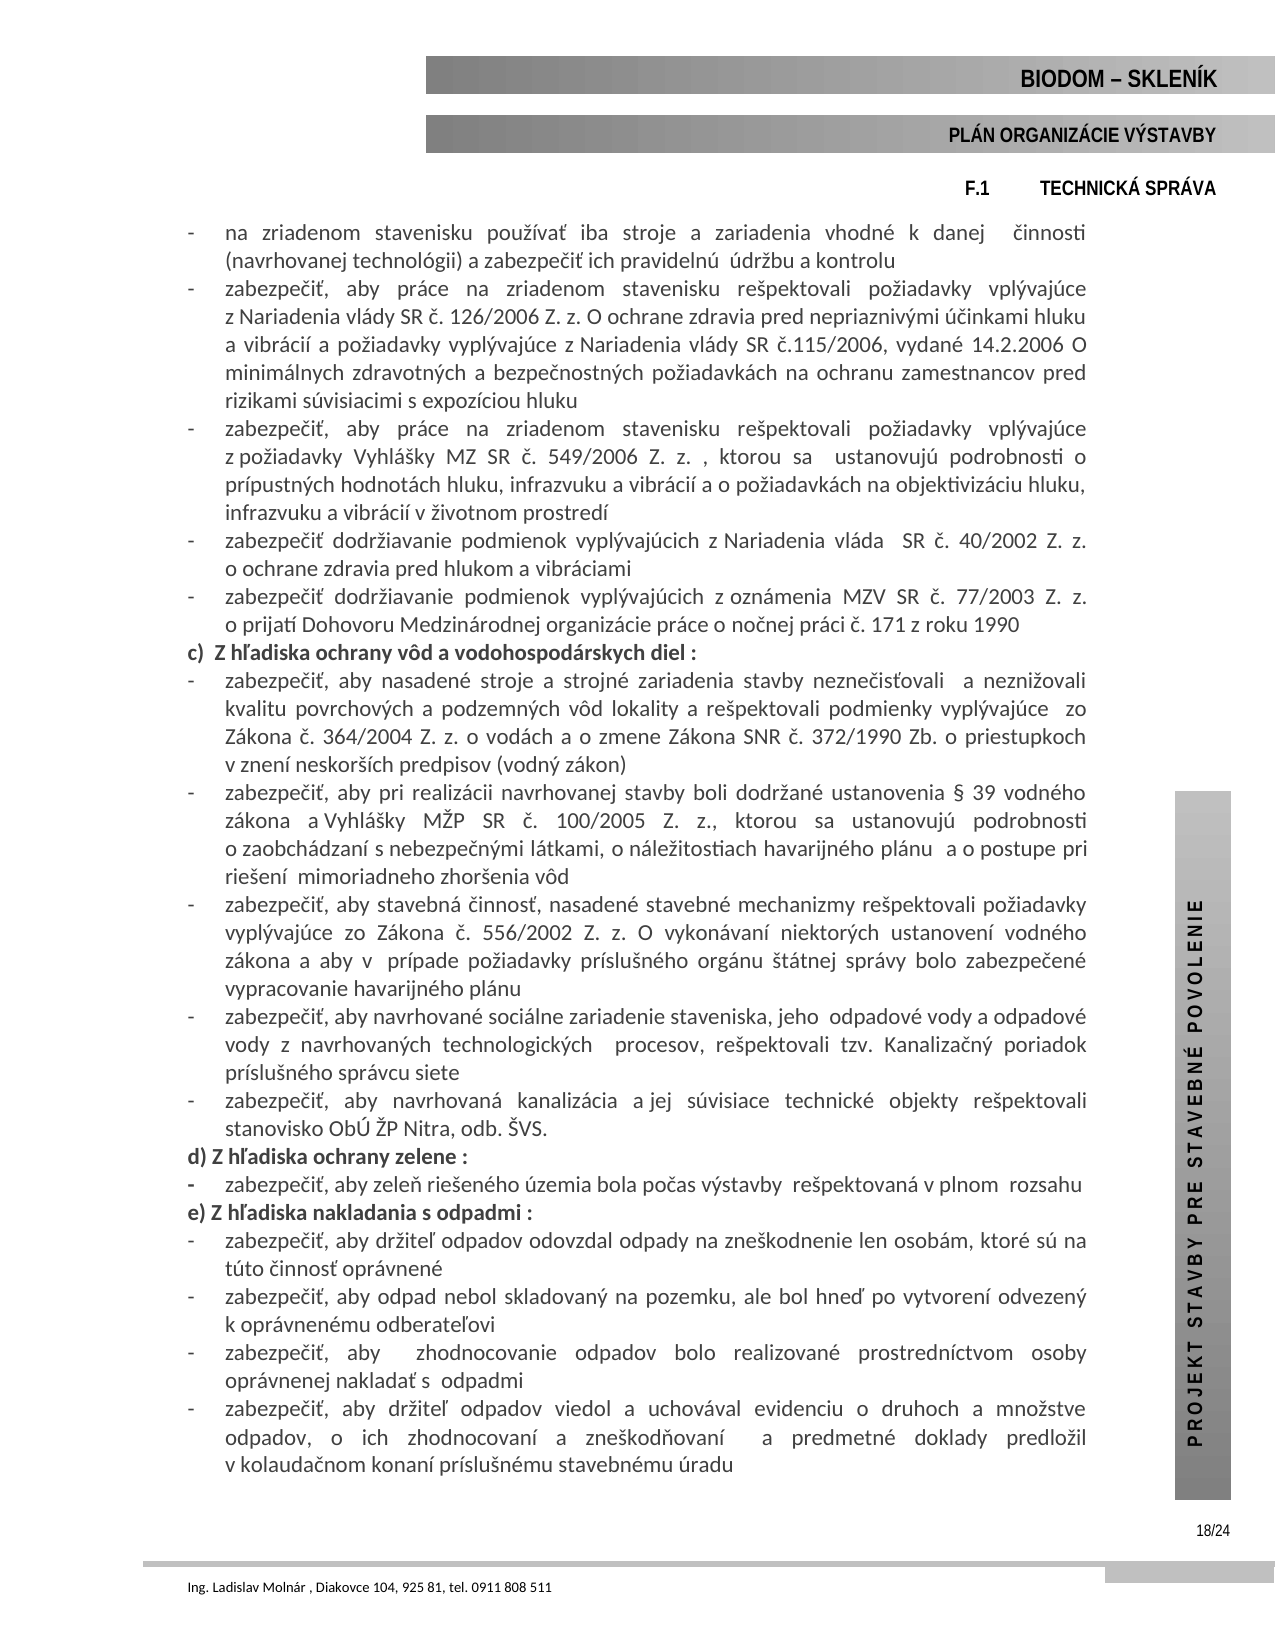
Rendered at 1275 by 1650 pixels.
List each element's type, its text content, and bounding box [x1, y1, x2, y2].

list zabezpečiť dodržiavanie podmienok vyplývajúcich z oznámenia MZV SR č. 77/2003 Z. z. o prijatí Dohovoru Medzinárodnej organizácie práce o nočnej práci č. 171 z roku 1990 [187, 582, 1088, 638]
list zabezpečiť, aby zhodnocovanie odpadov bolo realizované prostredníctvom osoby oprávnenej nakladať s odpadmi [187, 1338, 1088, 1394]
list zabezpečiť, aby práce na zriadenom stavenisku rešpektovali požiadavky vplývajúce z požiadavky Vyhlášky MZ SR č. 549/2006 Z. z. , ktorou sa ustanovujú podrobnosti o prípustných hodnotách hluku, infrazvuku a vibrácií a o požiadavkách na objektivizáciu hluku, infrazvuku a vibrácií v životnom prostredí [187, 414, 1088, 526]
list zabezpečiť, aby odpad nebol skladovaný na pozemku, ale bol hneď po vytvorení odvezený k oprávnenému odberateľovi [187, 1282, 1088, 1338]
list zabezpečiť, aby držiteľ odpadov odovzdal odpady na zneškodnenie len osobám, ktoré sú na túto činnosť oprávnené [187, 1226, 1088, 1282]
list zabezpečiť, aby navrhovaná kanalizácia a jej súvisiace technické objekty rešpektovali stanovisko ObÚ ŽP Nitra, odb. ŠVS. [187, 1086, 1088, 1142]
list zabezpečiť, aby navrhované sociálne zariadenie staveniska, jeho odpadové vody a odpadové vody z navrhovaných technologických procesov, rešpektovali tzv. Kanalizačný poriadok príslušného správcu siete [187, 1002, 1088, 1086]
list zabezpečiť dodržiavanie podmienok vyplývajúcich z Nariadenia vláda SR č. 40/2002 Z. z. o ochrane zdravia pred hlukom a vibráciami [187, 526, 1088, 582]
list zabezpečiť, aby zeleň riešeného územia bola počas výstavby rešpektovaná v plnom rozsahu [187, 1170, 1088, 1198]
text d) Z hľadiska ochrany zelene : [187, 1142, 1088, 1170]
text c) Z hľadiska ochrany vôd a vodohospodárskych diel : [187, 638, 1088, 666]
list na zriadenom stavenisku používať iba stroje a zariadenia vhodné k danej činnosti (navrhovanej technológii) a zabezpečiť ich pravidelnú údržbu a kontrolu [187, 218, 1088, 274]
list zabezpečiť, aby stavebná činnosť, nasadené stavebné mechanizmy rešpektovali požiadavky vyplývajúce zo Zákona č. 556/2002 Z. z. O vykonávaní niektorých ustanovení vodného zákona a aby v prípade požiadavky príslušného orgánu štátnej správy bolo zabezpečené vypracovanie havarijného plánu [187, 890, 1088, 1002]
list zabezpečiť, aby práce na zriadenom stavenisku rešpektovali požiadavky vplývajúce z Nariadenia vlády SR č. 126/2006 Z. z. O ochrane zdravia pred nepriaznivými účinkami hluku a vibrácií a požiadavky vyplývajúce z Nariadenia vlády SR č.115/2006, vydané 14.2.2006 O minimálnych zdravotných a bezpečnostných požiadavkách na ochranu zamestnancov pred rizikami súvisiacimi s expozíciou hluku [187, 274, 1088, 414]
list zabezpečiť, aby pri realizácii navrhovanej stavby boli dodržané ustanovenia § 39 vodného zákona a Vyhlášky MŽP SR č. 100/2005 Z. z., ktorou sa ustanovujú podrobnosti o zaobchádzaní s nebezpečnými látkami, o náležitostiach havarijného plánu a o postupe pri riešení mimoriadneho zhoršenia vôd [187, 778, 1088, 890]
text e) Z hľadiska nakladania s odpadmi : [187, 1198, 1088, 1226]
list zabezpečiť, aby držiteľ odpadov viedol a uchovával evidenciu o druhoch a množstve odpadov, o ich zhodnocovaní a zneškodňovaní a predmetné doklady predložil v kolaudačnom konaní príslušnému stavebnému úradu [187, 1394, 1088, 1479]
list zabezpečiť, aby nasadené stroje a strojné zariadenia stavby neznečisťovali a neznižovali kvalitu povrchových a podzemných vôd lokality a rešpektovali podmienky vyplývajúce zo Zákona č. 364/2004 Z. z. o vodách a o zmene Zákona SNR č. 372/1990 Zb. o priestupkoch v znení neskorších predpisov (vodný zákon) [187, 666, 1088, 778]
